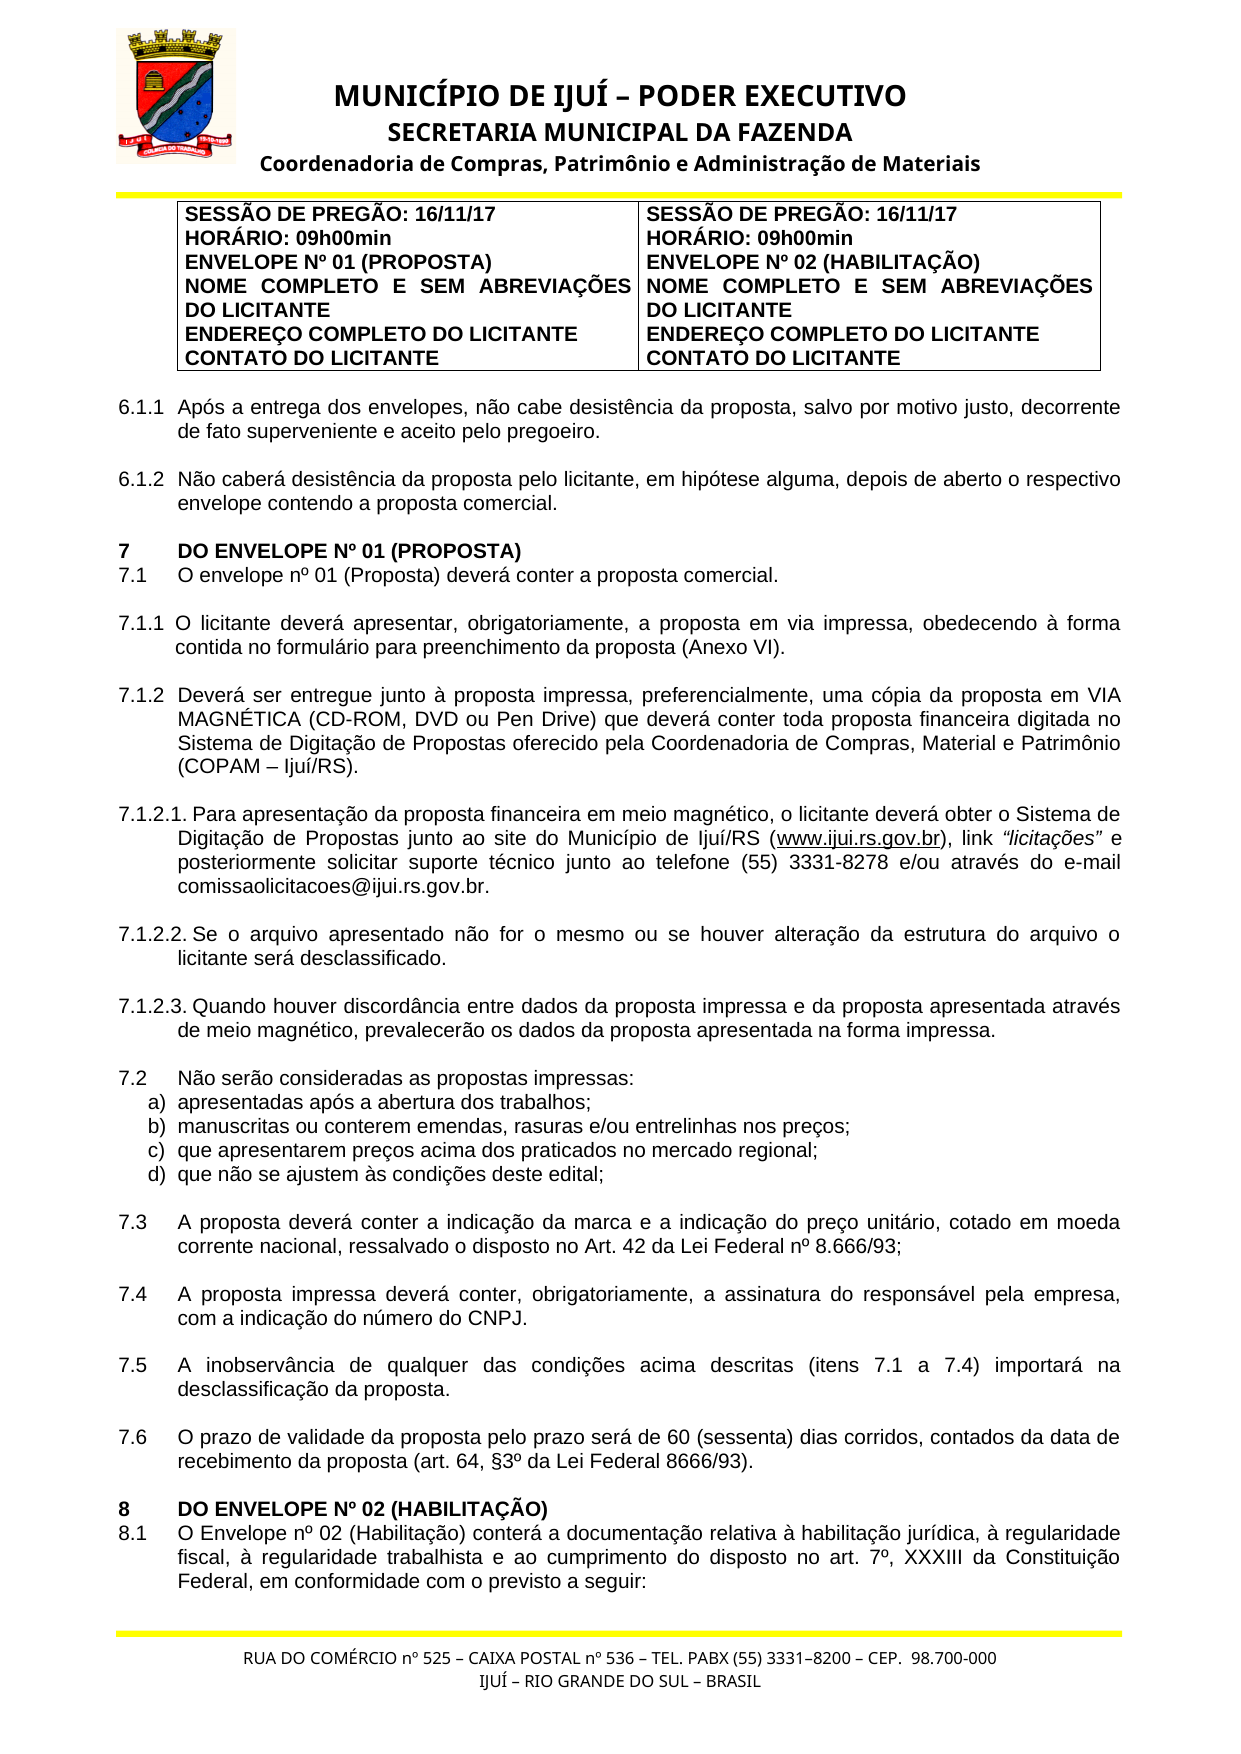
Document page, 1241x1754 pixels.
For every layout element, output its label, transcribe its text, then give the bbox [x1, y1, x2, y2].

list Para apresentação da proposta financeira em meio magnético, o licitante deverá obter o Sistema de Digitação de Propostas junto ao site do Município de Ijuí/RS (www.ijui.rs.gov.br), link “licitações” e posteriormente solicitar suporte técnico junto ao telefone (55) 3331-8278 e/ou através do e-mail comissaolicitacoes@ijui.rs.gov.br. [118, 802, 1122, 898]
list A proposta impressa deverá conter, obrigatoriamente, a assinatura do responsável pela empresa, com a indicação do número do CNPJ. [118, 1281, 1122, 1329]
picture [116, 28, 237, 164]
list Não caberá desistência da proposta pelo licitante, em hipótese alguma, depois de aberto o respectivo envelope contendo a proposta comercial. [118, 467, 1122, 515]
list DO ENVELOPE Nº 02 (HABILITAÇÃO) [118, 1497, 1122, 1521]
list O licitante deverá apresentar, obrigatoriamente, a proposta em via impressa, obedecendo à forma contida no formulário para preenchimento da proposta (Anexo VI). [118, 611, 1122, 658]
list apresentadas após a abertura dos trabalhos; [148, 1090, 1122, 1114]
list O envelope nº 01 (Proposta) deverá conter a proposta comercial. [118, 563, 1122, 587]
list A inobservância de qualquer das condições acima descritas (itens 7.1 a 7.4) importará na desclassificação da proposta. [118, 1353, 1122, 1401]
list Quando houver discordância entre dados da proposta impressa e da proposta apresentada através de meio magnético, prevalecerão os dados da proposta apresentada na forma impressa. [118, 994, 1122, 1042]
list que não se ajustem às condições deste edital; [148, 1162, 1122, 1186]
list Se o arquivo apresentado não for o mesmo ou se houver alteração da estrutura do arquivo o licitante será desclassificado. [118, 922, 1122, 970]
list DO ENVELOPE Nº 01 (PROPOSTA) [118, 539, 1122, 563]
list que apresentarem preços acima dos praticados no mercado regional; [148, 1138, 1122, 1162]
list O Envelope nº 02 (Habilitação) conterá a documentação relativa à habilitação jurídica, à regularidade fiscal, à regularidade trabalhista e ao cumprimento do disposto no art. 7º, XXXIII da Constituição Federal, em conformidade com o previsto a seguir: [118, 1521, 1122, 1593]
list Deverá ser entregue junto à proposta impressa, preferencialmente, uma cópia da proposta em VIA MAGNÉTICA (CD-ROM, DVD ou Pen Drive) que deverá conter toda proposta financeira digitada no Sistema de Digitação de Propostas oferecido pela Coordenadoria de Compras, Material e Patrimônio (COPAM – Ijuí/RS). [118, 682, 1122, 778]
list O prazo de validade da proposta pelo prazo será de 60 (sessenta) dias corridos, contados da data de recebimento da proposta (art. 64, §3º da Lei Federal 8666/93). [118, 1425, 1122, 1473]
list A proposta deverá conter a indicação da marca e a indicação do preço unitário, cotado em moeda corrente nacional, ressalvado o disposto no Art. 42 da Lei Federal nº 8.666/93; [118, 1209, 1122, 1257]
list Não serão consideradas as propostas impressas: [118, 1066, 1122, 1090]
list Após a entrega dos envelopes, não cabe desistência da proposta, salvo por motivo justo, decorrente de fato superveniente e aceito pelo pregoeiro. [118, 395, 1122, 443]
list manuscritas ou conterem emendas, rasuras e/ou entrelinhas nos preços; [148, 1114, 1122, 1138]
